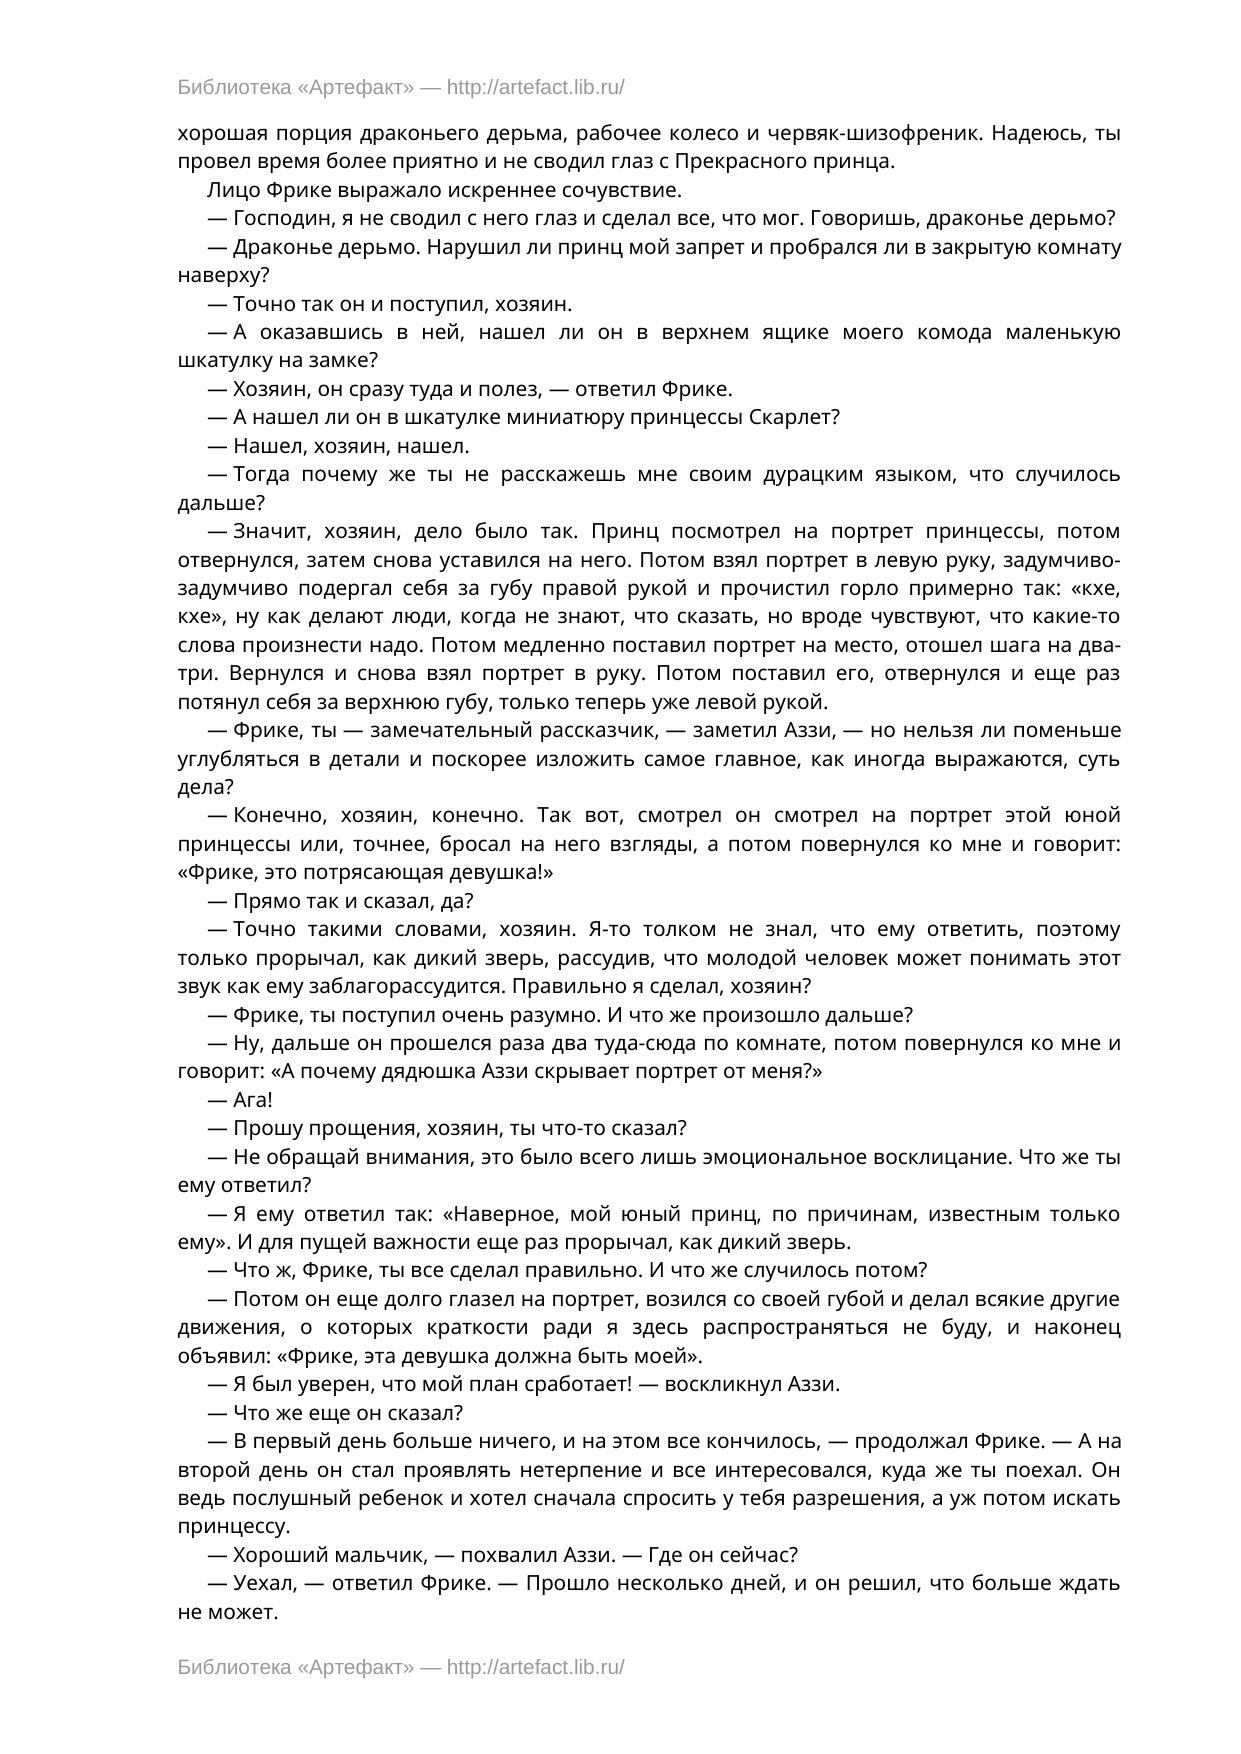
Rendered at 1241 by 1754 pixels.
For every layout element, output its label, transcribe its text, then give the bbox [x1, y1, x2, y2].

text — Нашел, хозяин, нашел. [177, 431, 1122, 459]
text — А нашел ли он в шкатулке миниатюру принцессы Скарлет? [177, 402, 1122, 431]
text — В первый день больше ничего, и на этом все кончилось, — продолжал Фрике. — А на второй день он стал проявлять нетерпение и все интересовался, куда же ты поехал. Он ведь послушный ребенок и хотел сначала спросить у тебя разрешения, а уж потом искать принцессу. [177, 1426, 1122, 1540]
text — Ну, дальше он прошелся раза два туда-сюда по комнате, потом повернулся ко мне и говорит: «А почему дядюшка Аззи скрывает портрет от меня?» [177, 1028, 1122, 1085]
text — Я был уверен, что мой план сработает! — воскликнул Аззи. [177, 1369, 1122, 1398]
text — Точно такими словами, хозяин. Я-то толком не знал, что ему ответить, поэтому только прорычал, как дикий зверь, рассудив, что молодой человек может понимать этот звук как ему заблагорассудится. Правильно я сделал, хозяин? [177, 914, 1122, 1000]
text — А оказавшись в ней, нашел ли он в верхнем ящике моего комода маленькую шкатулку на замке? [177, 317, 1122, 374]
text — Значит, хозяин, дело было так. Принц посмотрел на портрет принцессы, потом отвернулся, затем снова уставился на него. Потом взял портрет в левую руку, задумчиво-задумчиво подергал себя за губу правой рукой и прочистил горло примерно так: «кхе, кхе», ну как делают люди, когда не знают, что сказать, но вроде чувствуют, что какие-то слова произнести надо. Потом медленно поставил портрет на место, отошел шага на два-три. Вернулся и снова взял портрет в руку. Потом поставил его, отвернулся и еще раз потянул себя за верхнюю губу, только теперь уже левой рукой. [177, 516, 1122, 715]
text — Я ему ответил так: «Наверное, мой юный принц, по причинам, известным только ему». И для пущей важности еще раз прорычал, как дикий зверь. [177, 1199, 1122, 1256]
text — Уехал, — ответил Фрике. — Прошло несколько дней, и он решил, что больше ждать не может. [177, 1568, 1122, 1625]
text — Драконье дерьмо. Нарушил ли принц мой запрет и пробрался ли в закрытую комнату наверху? [177, 232, 1122, 289]
text — Прошу прощения, хозяин, ты что-то сказал? [177, 1113, 1122, 1142]
text — Хозяин, он сразу туда и полез, — ответил Фрике. [177, 374, 1122, 402]
text — Ага! [177, 1085, 1122, 1113]
text — Точно так он и поступил, хозяин. [177, 289, 1122, 317]
text — Что ж, Фрике, ты все сделал правильно. И что же случилось потом? [177, 1256, 1122, 1284]
text — Потом он еще долго глазел на портрет, возился со своей губой и делал всякие другие движения, о которых краткости ради я здесь распространяться не буду, и наконец объявил: «Фрике, эта девушка должна быть моей». [177, 1284, 1122, 1369]
text — Господин, я не сводил с него глаз и сделал все, что мог. Говоришь, драконье дерьмо? [177, 203, 1122, 232]
text — Прямо так и сказал, да? [177, 886, 1122, 914]
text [177, 118, 1122, 175]
text — Тогда почему же ты не расскажешь мне своим дурацким языком, что случилось дальше? [177, 459, 1122, 516]
text — Хороший мальчик, — похвалил Аззи. — Где он сейчас? [177, 1540, 1122, 1568]
text — Не обращай внимания, это было всего лишь эмоциональное восклицание. Что же ты ему ответил? [177, 1142, 1122, 1199]
text Лицо Фрике выражало искреннее сочувствие. [177, 175, 1122, 203]
text — Что же еще он сказал? [177, 1398, 1122, 1426]
text — Конечно, хозяин, конечно. Так вот, смотрел он смотрел на портрет этой юной принцессы или, точнее, бросал на него взгляды, а потом повернулся ко мне и говорит: «Фрике, это потрясающая девушка!» [177, 801, 1122, 886]
text — Фрике, ты поступил очень разумно. И что же произошло дальше? [177, 1000, 1122, 1028]
text — Фрике, ты — замечательный рассказчик, — заметил Аззи, — но нельзя ли поменьше углубляться в детали и поскорее изложить самое главное, как иногда выражаются, суть дела? [177, 715, 1122, 801]
